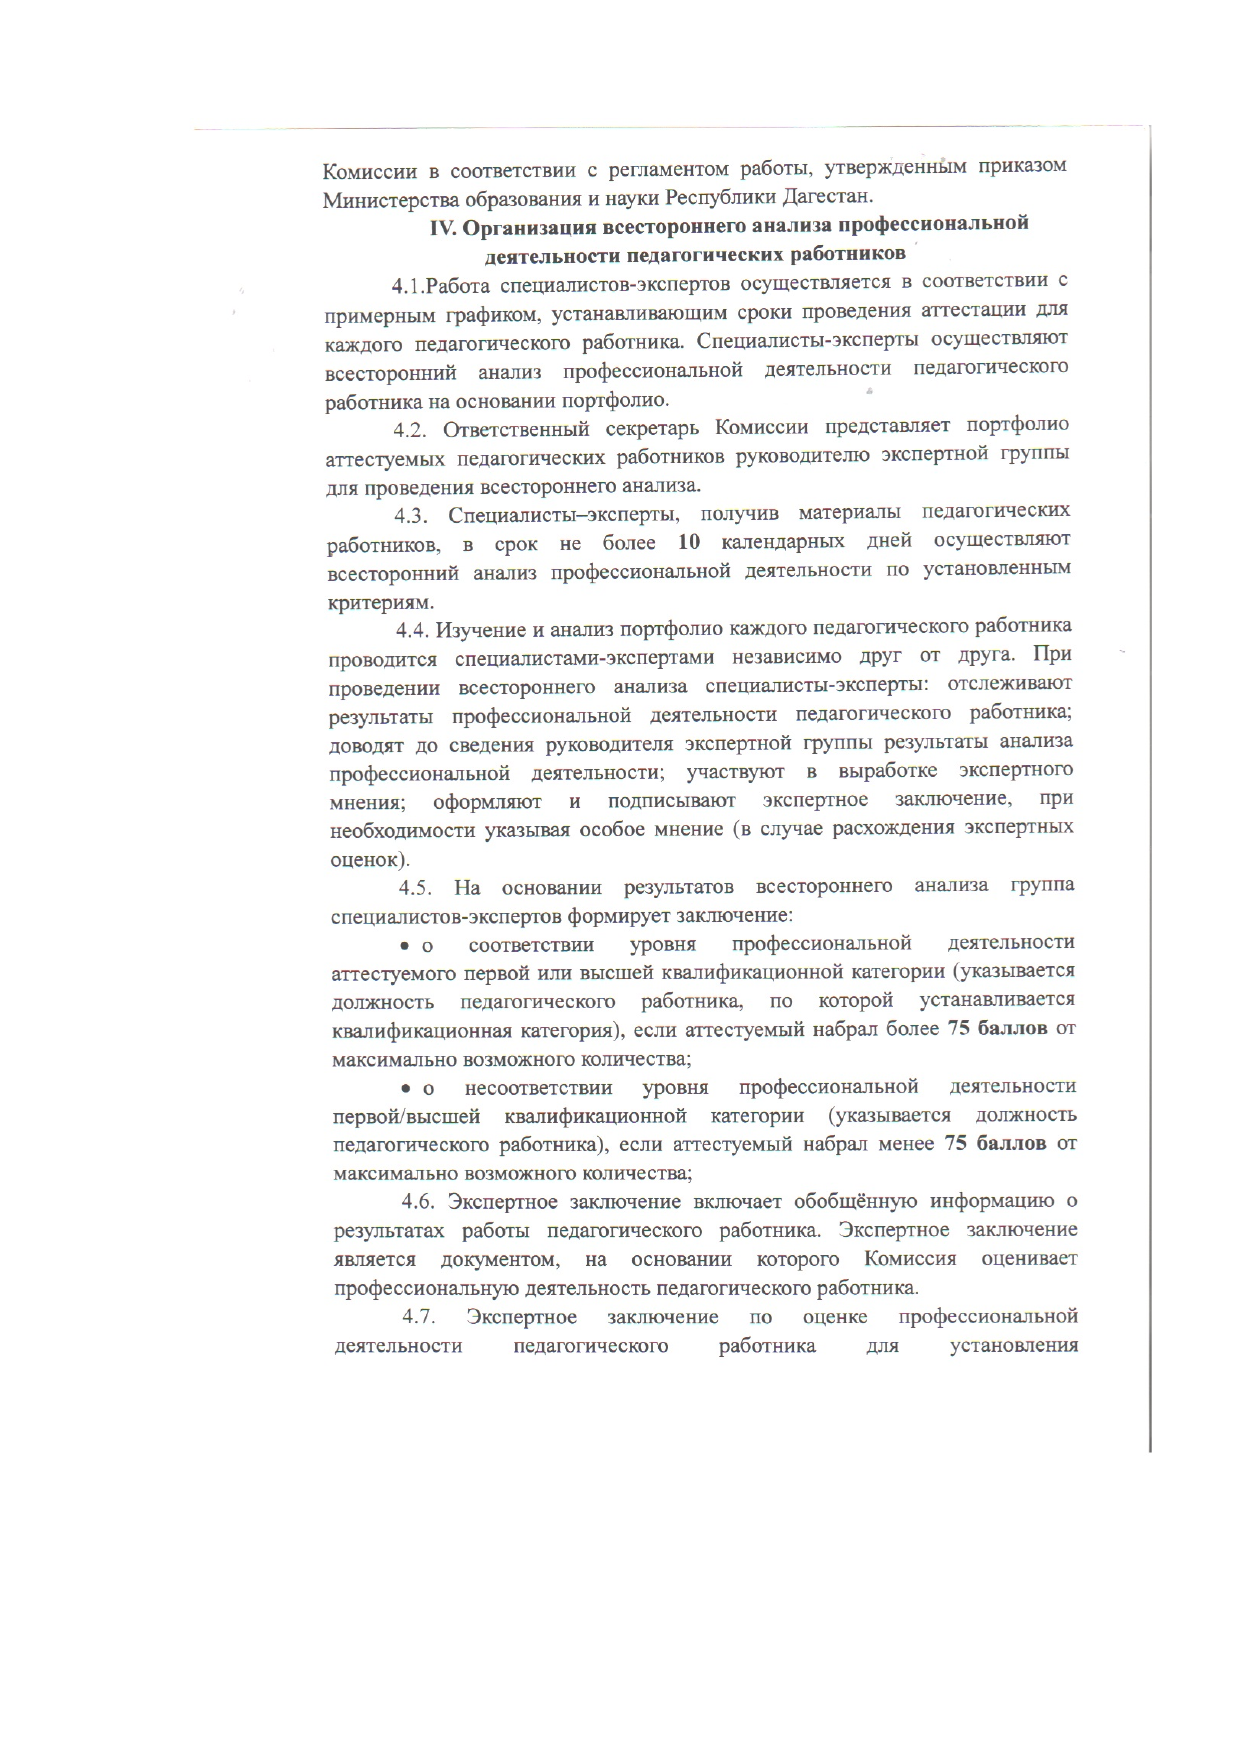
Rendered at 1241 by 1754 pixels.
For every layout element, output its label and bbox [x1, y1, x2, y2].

picture [177, 118, 1152, 1456]
